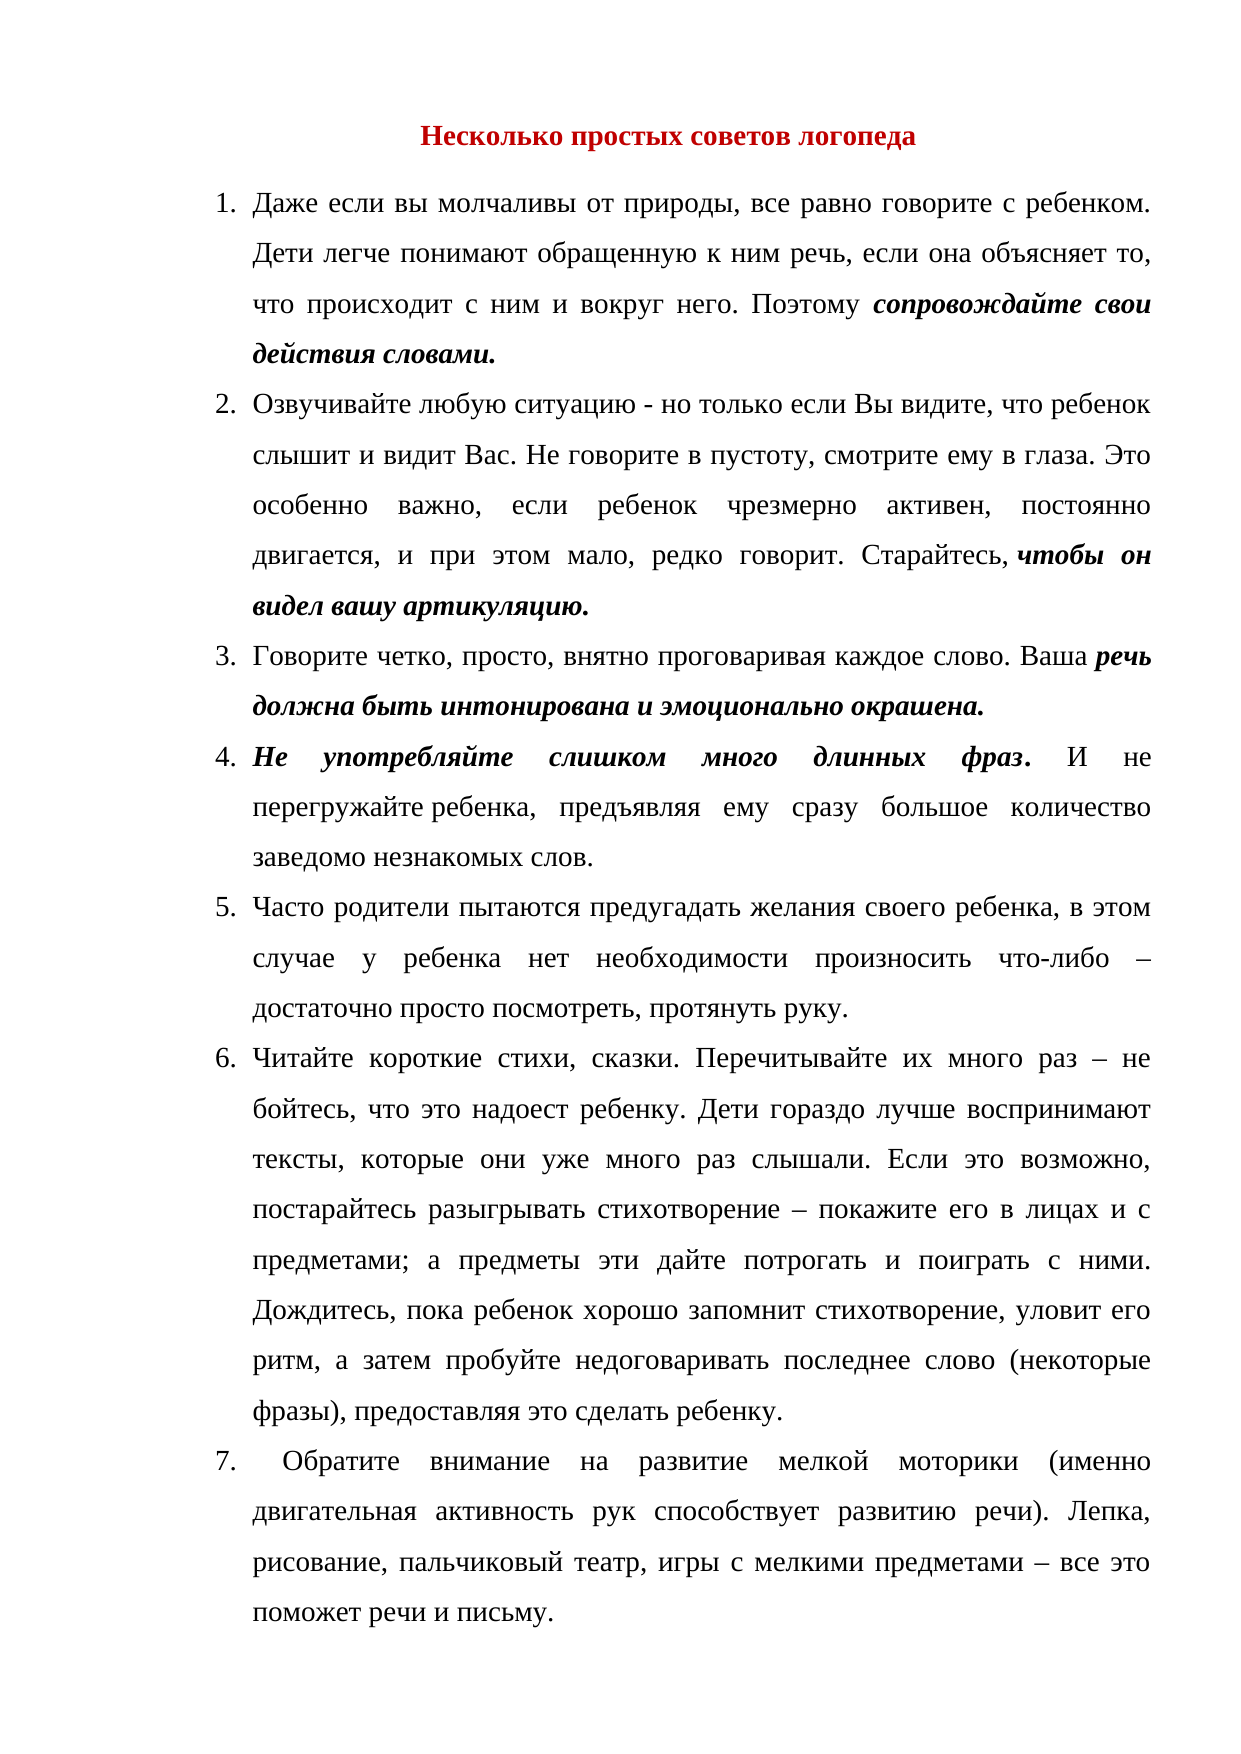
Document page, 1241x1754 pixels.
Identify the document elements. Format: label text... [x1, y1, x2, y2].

list Обратите внимание на развитие мелкой моторики (именно двигательная активность рук способствует развитию речи). Лепка, рисование, пальчиковый театр, игры с мелкими предметами – все это поможет речи и письму. [215, 1443, 1152, 1627]
list Не употребляйте слишком много длинных фраз. И не перегружайте ребенка, предъявляя ему сразу большое количество заведомо незнакомых слов. [215, 739, 1152, 873]
list Часто родители пытаются предугадать желания своего ребенка, в этом случае у ребенка нет необходимости произносить что-либо – достаточно просто посмотреть, протянуть руку. [215, 889, 1152, 1024]
text Несколько простых советов логопеда [177, 118, 1152, 152]
list Говорите четко, просто, внятно проговаривая каждое слово. Ваша речь должна быть интонирована и эмоционально окрашена. [215, 638, 1152, 722]
list Даже если вы молчаливы от природы, все равно говорите с ребенком. Дети легче понимают обращенную к ним речь, если она объясняет то, что происходит с ним и вокруг него. Поэтому сопровождайте свои действия словами. [215, 185, 1152, 370]
list Озвучивайте любую ситуацию - но только если Вы видите, что ребенок слышит и видит Вас. Не говорите в пустоту, смотрите ему в глаза. Это особенно важно, если ребенок чрезмерно активен, постоянно двигается, и при этом мало, редко говорит. Старайтесь, чтобы он видел вашу артикуляцию. [215, 386, 1152, 621]
list Читайте короткие стихи, сказки. Перечитывайте их много раз – не бойтесь, что это надоест ребенку. Дети гораздо лучше воспринимают тексты, которые они уже много раз слышали. Если это возможно, постарайтесь разыгрывать стихотворение – покажите его в лицах и с предметами; а предметы эти дайте потрогать и поиграть с ними. Дождитесь, пока ребенок хорошо запомнит стихотворение, уловит его ритм, а затем пробуйте недоговаривать последнее слово (некоторые фразы), предоставляя это сделать ребенку. [215, 1041, 1152, 1426]
